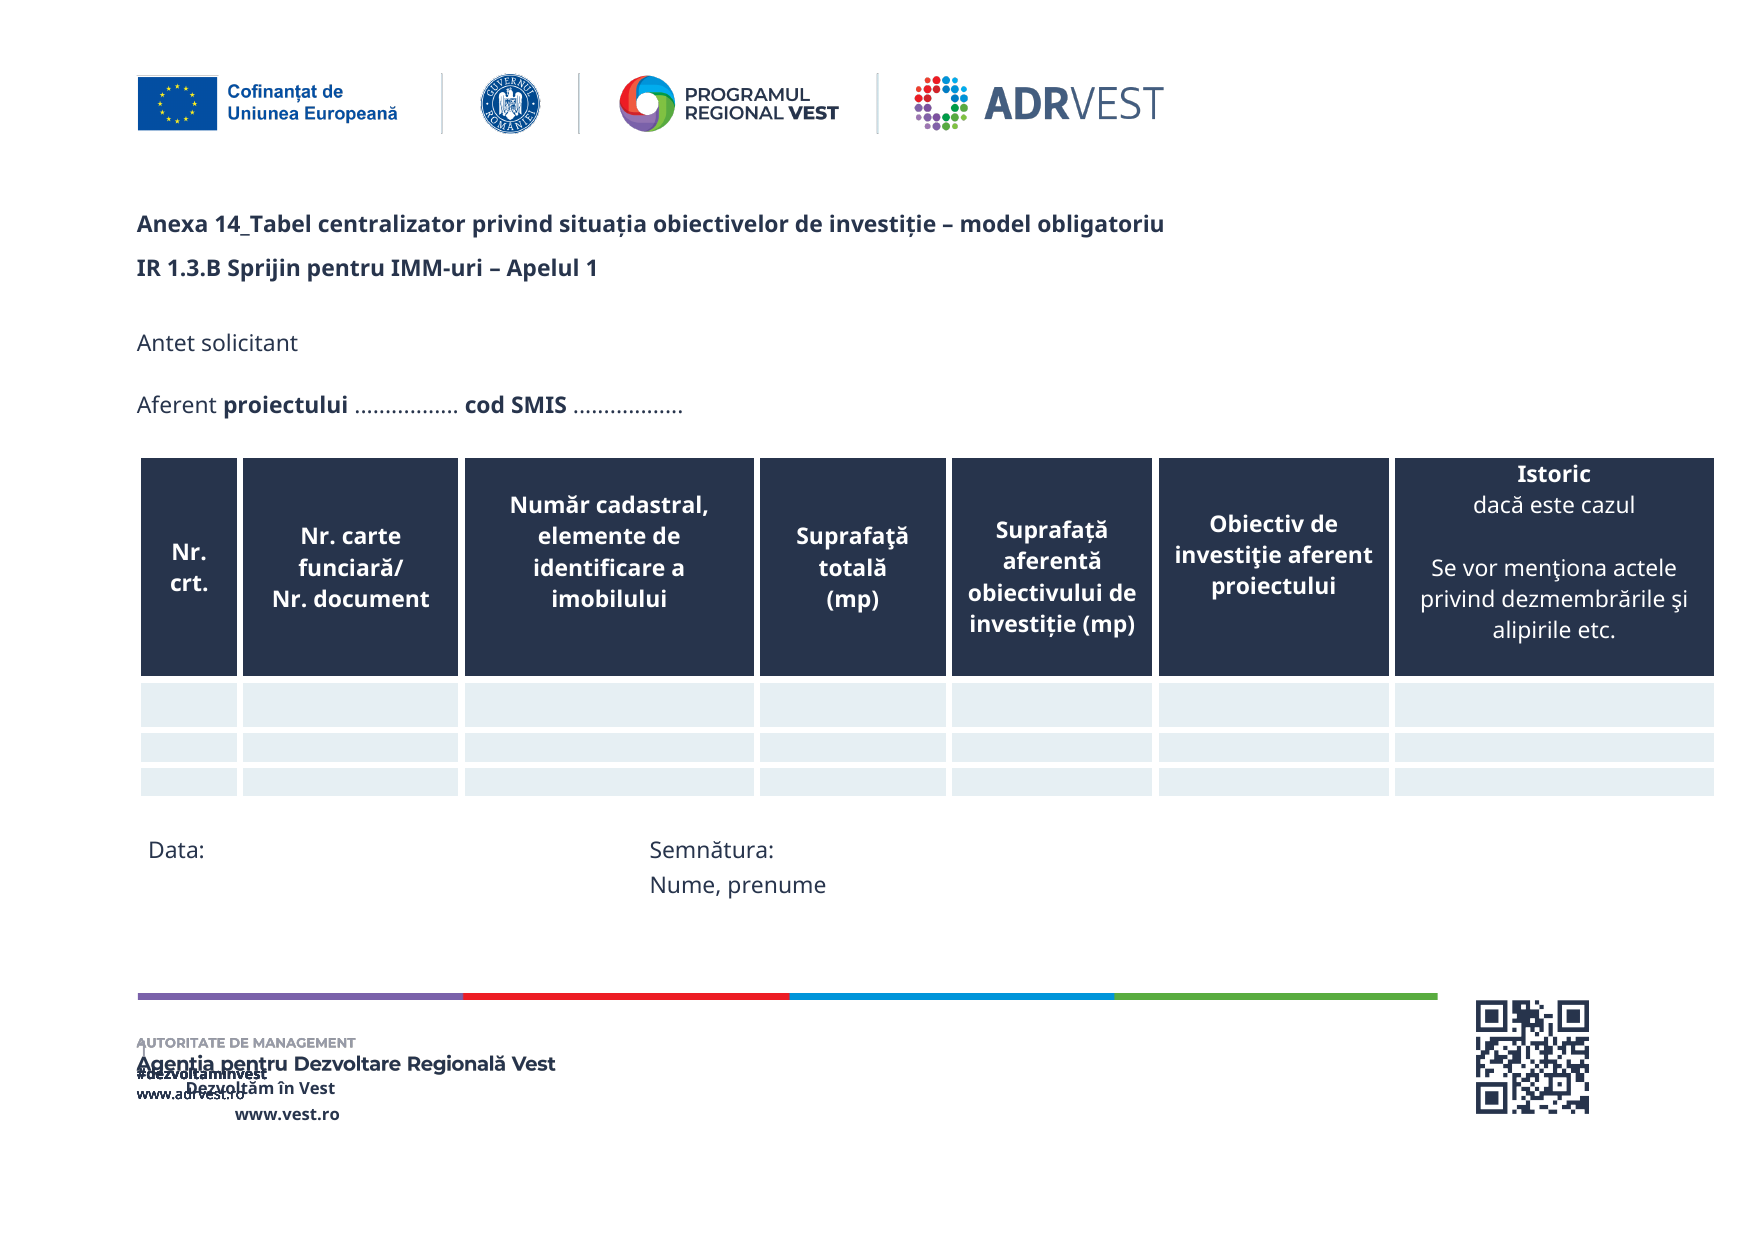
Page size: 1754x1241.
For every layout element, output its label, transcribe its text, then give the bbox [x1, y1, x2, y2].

table_cell [1159, 683, 1389, 727]
table_cell [952, 768, 1152, 796]
table_header Nr. carte funciară/ Nr. document [243, 458, 458, 676]
table_cell [952, 733, 1152, 762]
table_cell [465, 768, 754, 796]
picture [136, 73, 1164, 134]
table_cell [1159, 733, 1389, 762]
text IR 1.3.B Sprijin pentru IMM-uri – Apelul 1 [137, 251, 1489, 283]
table_cell [1395, 683, 1714, 727]
table_cell [1395, 733, 1714, 762]
table_cell [141, 768, 237, 796]
table_cell [1159, 768, 1389, 796]
table_cell [760, 683, 946, 727]
table_cell [760, 733, 946, 762]
table_cell [760, 768, 946, 796]
table_header Semnătura: Nume, prenume [638, 834, 1504, 905]
table_cell [465, 683, 754, 727]
table_cell [243, 768, 458, 796]
table_header Obiectiv de investiţie aferent proiectului [1159, 458, 1389, 676]
table_cell [141, 733, 237, 762]
table_header Număr cadastral, elemente de identificare a imobilului [465, 458, 754, 676]
table_header Suprafață aferentă obiectivului de investiție (mp) [952, 458, 1152, 676]
table_cell [243, 733, 458, 762]
text Antet solicitant [137, 326, 1489, 358]
table_cell [243, 683, 458, 727]
table_header Nr. crt. [141, 458, 237, 676]
table_header Data: [137, 834, 638, 905]
text Aferent proiectului ................. cod SMIS .................. [137, 389, 1489, 420]
table_cell [952, 683, 1152, 727]
table_cell [1395, 768, 1714, 796]
text Anexa 14_Tabel centralizator privind situația obiectivelor de investiție – model obligatoriu [137, 208, 1489, 239]
picture [1467, 992, 1598, 1123]
table_cell [141, 683, 237, 727]
table_header Istoric dacă este cazul Se vor menţiona actele privind dezmembrările şi alipirile etc. [1395, 458, 1714, 676]
table_cell [465, 733, 754, 762]
table_header Suprafaţă totală (mp) [760, 458, 946, 676]
